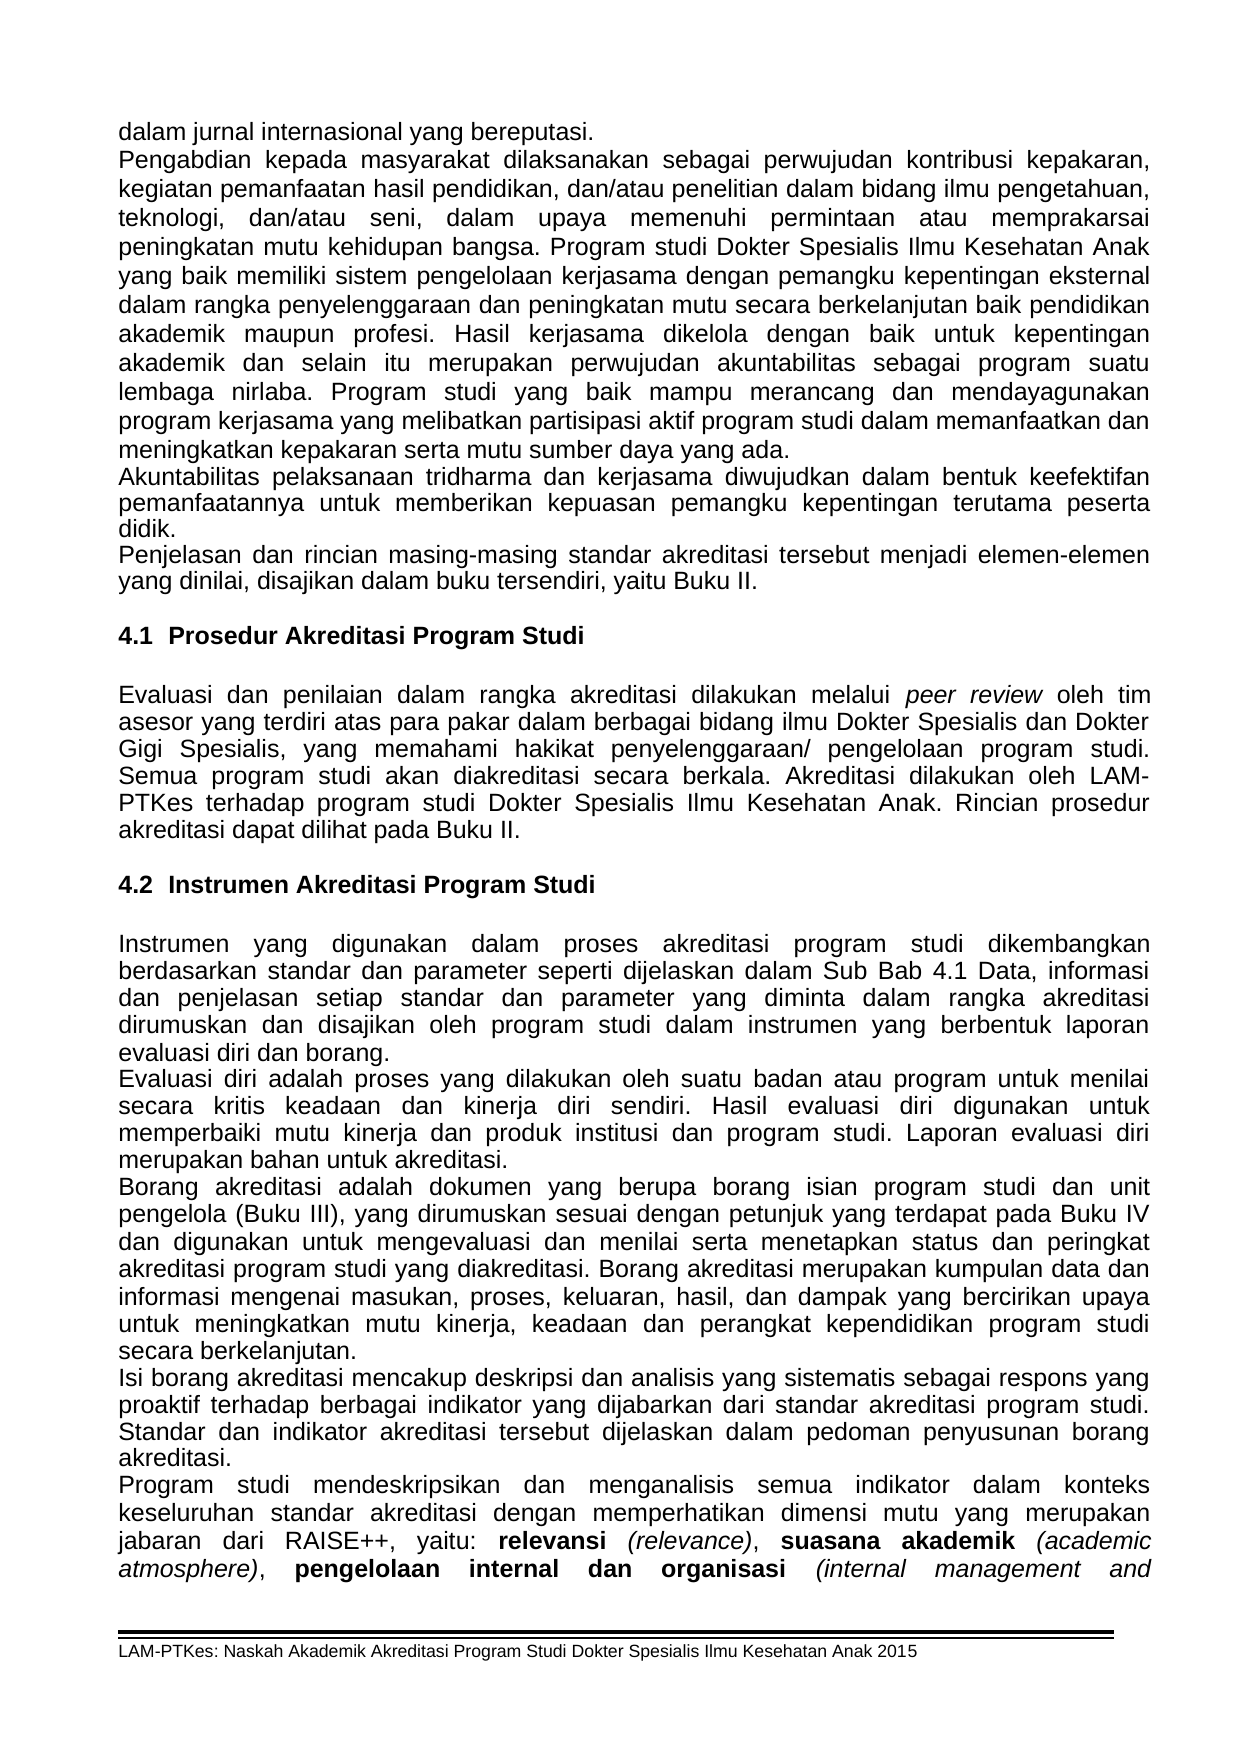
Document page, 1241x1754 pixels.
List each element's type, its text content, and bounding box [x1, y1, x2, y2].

text Evaluasi dan penilaian dalam rangka akreditasi dilakukan melalui peer review oleh tim asesor yang terdiri atas para pakar dalam berbagai bidang ilmu Dokter Spesialis dan Dokter Gigi Spesialis, yang memahami hakikat penyelenggaraan/ pengelolaan program studi. Semua program studi akan diakreditasi secara berkala. Akreditasi dilakukan oleh LAM-PTKes terhadap program studi Dokter Spesialis Ilmu Kesehatan Anak. Rincian prosedur akreditasi dapat dilihat pada Buku II. [118, 681, 1152, 844]
text Isi borang akreditasi mencakup deskripsi dan analisis yang sistematis sebagai respons yang proaktif terhadap berbagai indikator yang dijabarkan dari standar akreditasi program studi. Standar dan indikator akreditasi tersebut dijelaskan dalam pedoman penyusunan borang akreditasi. [118, 1365, 1152, 1472]
text Borang akreditasi adalah dokumen yang berupa borang isian program studi dan unit pengelola (Buku III), yang dirumuskan sesuai dengan petunjuk yang terdapat pada Buku IV dan digunakan untuk mengevaluasi dan menilai serta menetapkan status dan peringkat akreditasi program studi yang diakreditasi. Borang akreditasi merupakan kumpulan data dan informasi mengenai masukan, proses, keluaran, hasil, dan dampak yang bercirikan upaya untuk meningkatkan mutu kinerja, keadaan dan perangkat kependidikan program studi secara berkelanjutan. [118, 1173, 1152, 1365]
text 4.1 Prosedur Akreditasi Program Studi [118, 621, 1152, 649]
text Akuntabilitas pelaksanaan tridharma dan kerjasama diwujudkan dalam bentuk keefektifan pemanfaatannya untuk memberikan kepuasan pemangku kepentingan terutama peserta didik. [118, 464, 1152, 543]
text Pengabdian kepada masyarakat dilaksanakan sebagai perwujudan kontribusi kepakaran, kegiatan pemanfaatan hasil pendidikan, dan/atau penelitian dalam bidang ilmu pengetahuan, teknologi, dan/atau seni, dalam upaya memenuhi permintaan atau memprakarsai peningkatan mutu kehidupan bangsa. Program studi Dokter Spesialis Ilmu Kesehatan Anak yang baik memiliki sistem pengelolaan kerjasama dengan pemangku kepentingan eksternal dalam rangka penyelenggaraan dan peningkatan mutu secara berkelanjutan baik pendidikan akademik maupun profesi. Hasil kerjasama dikelola dengan baik untuk kepentingan akademik dan selain itu merupakan perwujudan akuntabilitas sebagai program suatu lembaga nirlaba. Program studi yang baik mampu merancang dan mendayagunakan program kerjasama yang melibatkan partisipasi aktif program studi dalam memanfaatkan dan meningkatkan kepakaran serta mutu sumber daya yang ada. [118, 145, 1152, 464]
text 4.2 Instrumen Akreditasi Program Studi [118, 870, 1152, 899]
text Instrumen yang digunakan dalam proses akreditasi program studi dikembangkan berdasarkan standar dan parameter seperti dijelaskan dalam Sub Bab 4.1 Data, informasi dan penjelasan setiap standar dan parameter yang diminta dalam rangka akreditasi dirumuskan dan disajikan oleh program studi dalam instrumen yang berbentuk laporan evaluasi diri dan borang. [118, 931, 1152, 1066]
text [118, 1472, 1152, 1582]
text Penjelasan dan rincian masing-masing standar akreditasi tersebut menjadi elemen-elemen yang dinilai, disajikan dalam buku tersendiri, yaitu Buku II. [118, 543, 1152, 594]
text Evaluasi diri adalah proses yang dilakukan oleh suatu badan atau program untuk menilai secara kritis keadaan dan kinerja diri sendiri. Hasil evaluasi diri digunakan untuk memperbaiki mutu kinerja dan produk institusi dan program studi. Laporan evaluasi diri merupakan bahan untuk akreditasi. [118, 1066, 1152, 1173]
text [118, 118, 1152, 145]
